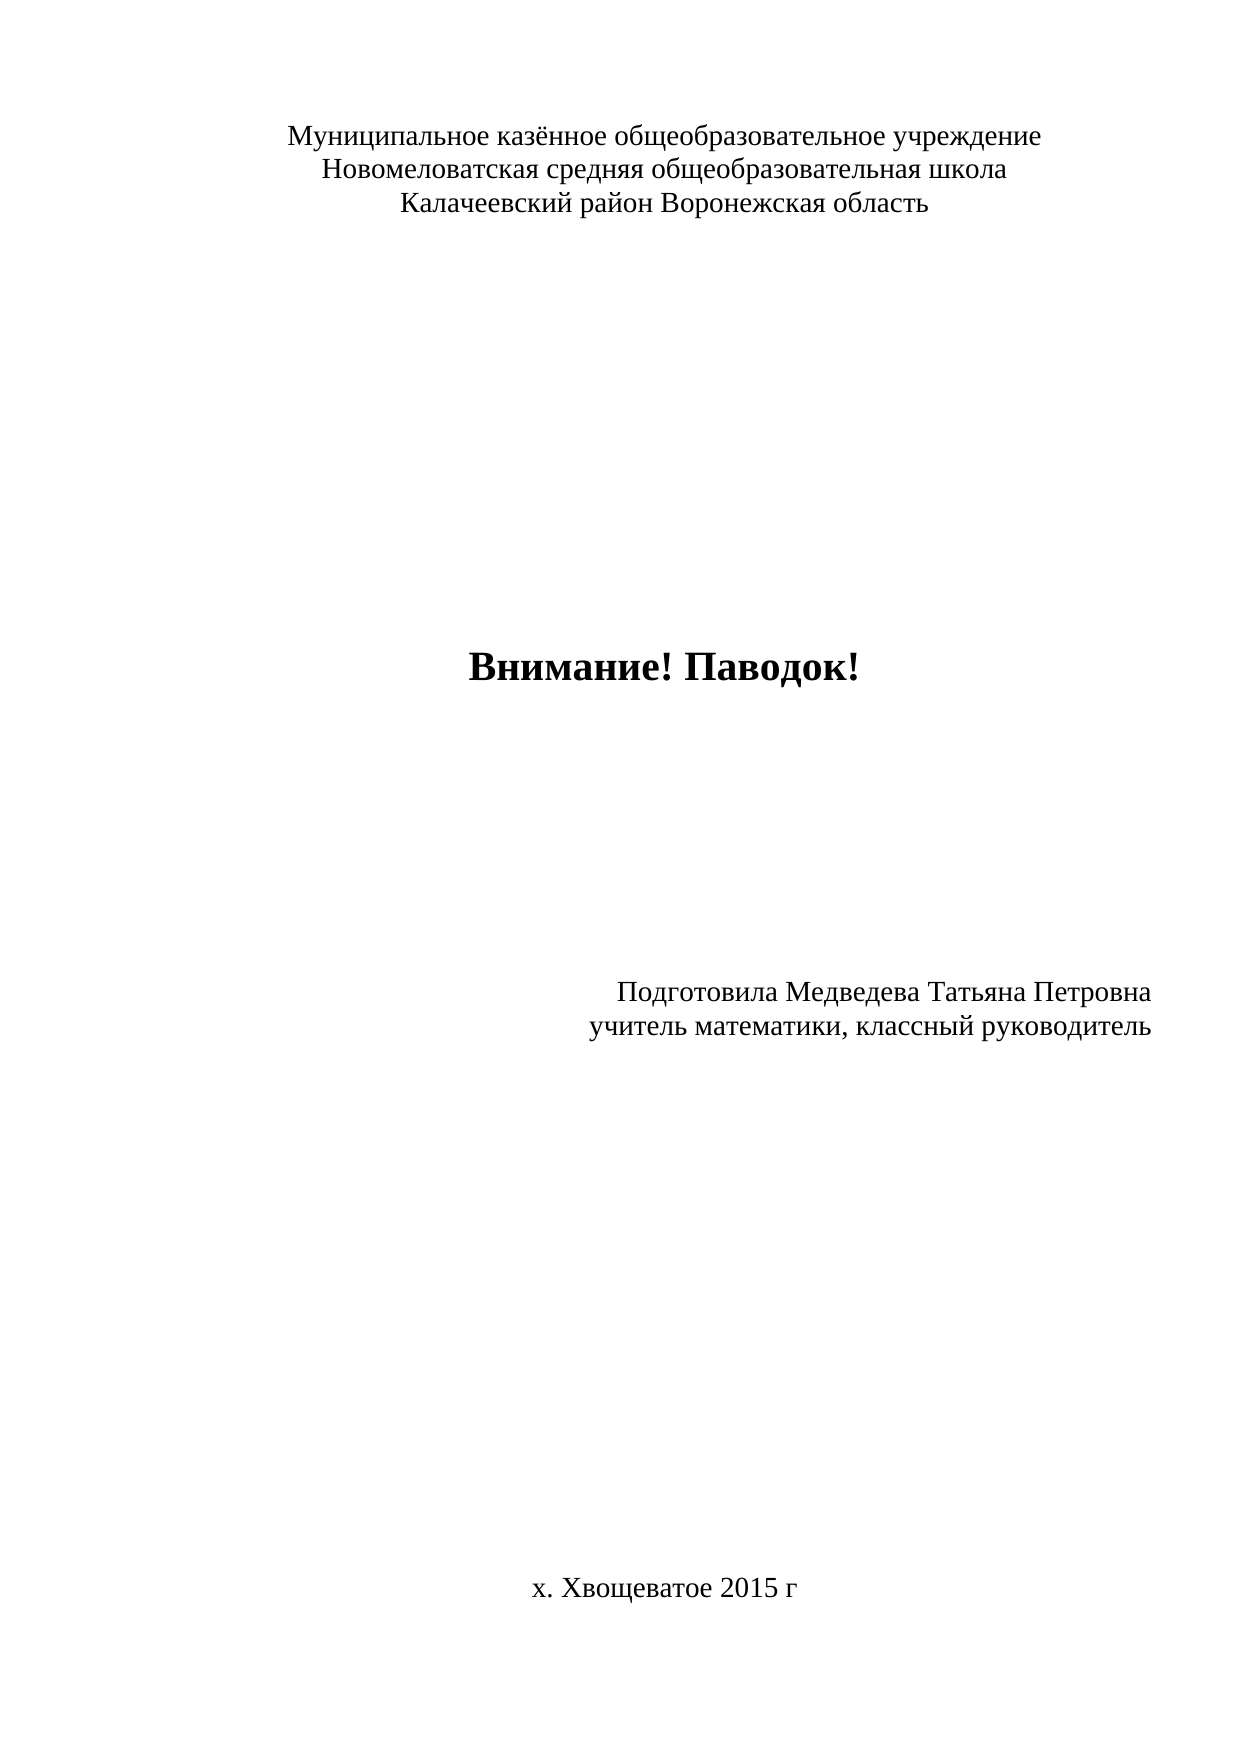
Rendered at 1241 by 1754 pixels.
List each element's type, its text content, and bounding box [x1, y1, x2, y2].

text х. Хвощеватое 2015 г [177, 1571, 1152, 1604]
text учитель математики, классный руководитель [177, 1008, 1152, 1042]
text Новомеловатская средняя общеобразовательная школа [177, 152, 1152, 185]
text Калачеевский район Воронежская область [177, 185, 1152, 219]
text Подготовила Медведева Татьяна Петровна [177, 974, 1152, 1008]
text Муниципальное казённое общеобразовательное учреждение [177, 118, 1152, 152]
text Внимание! Паводок! [177, 641, 1152, 689]
